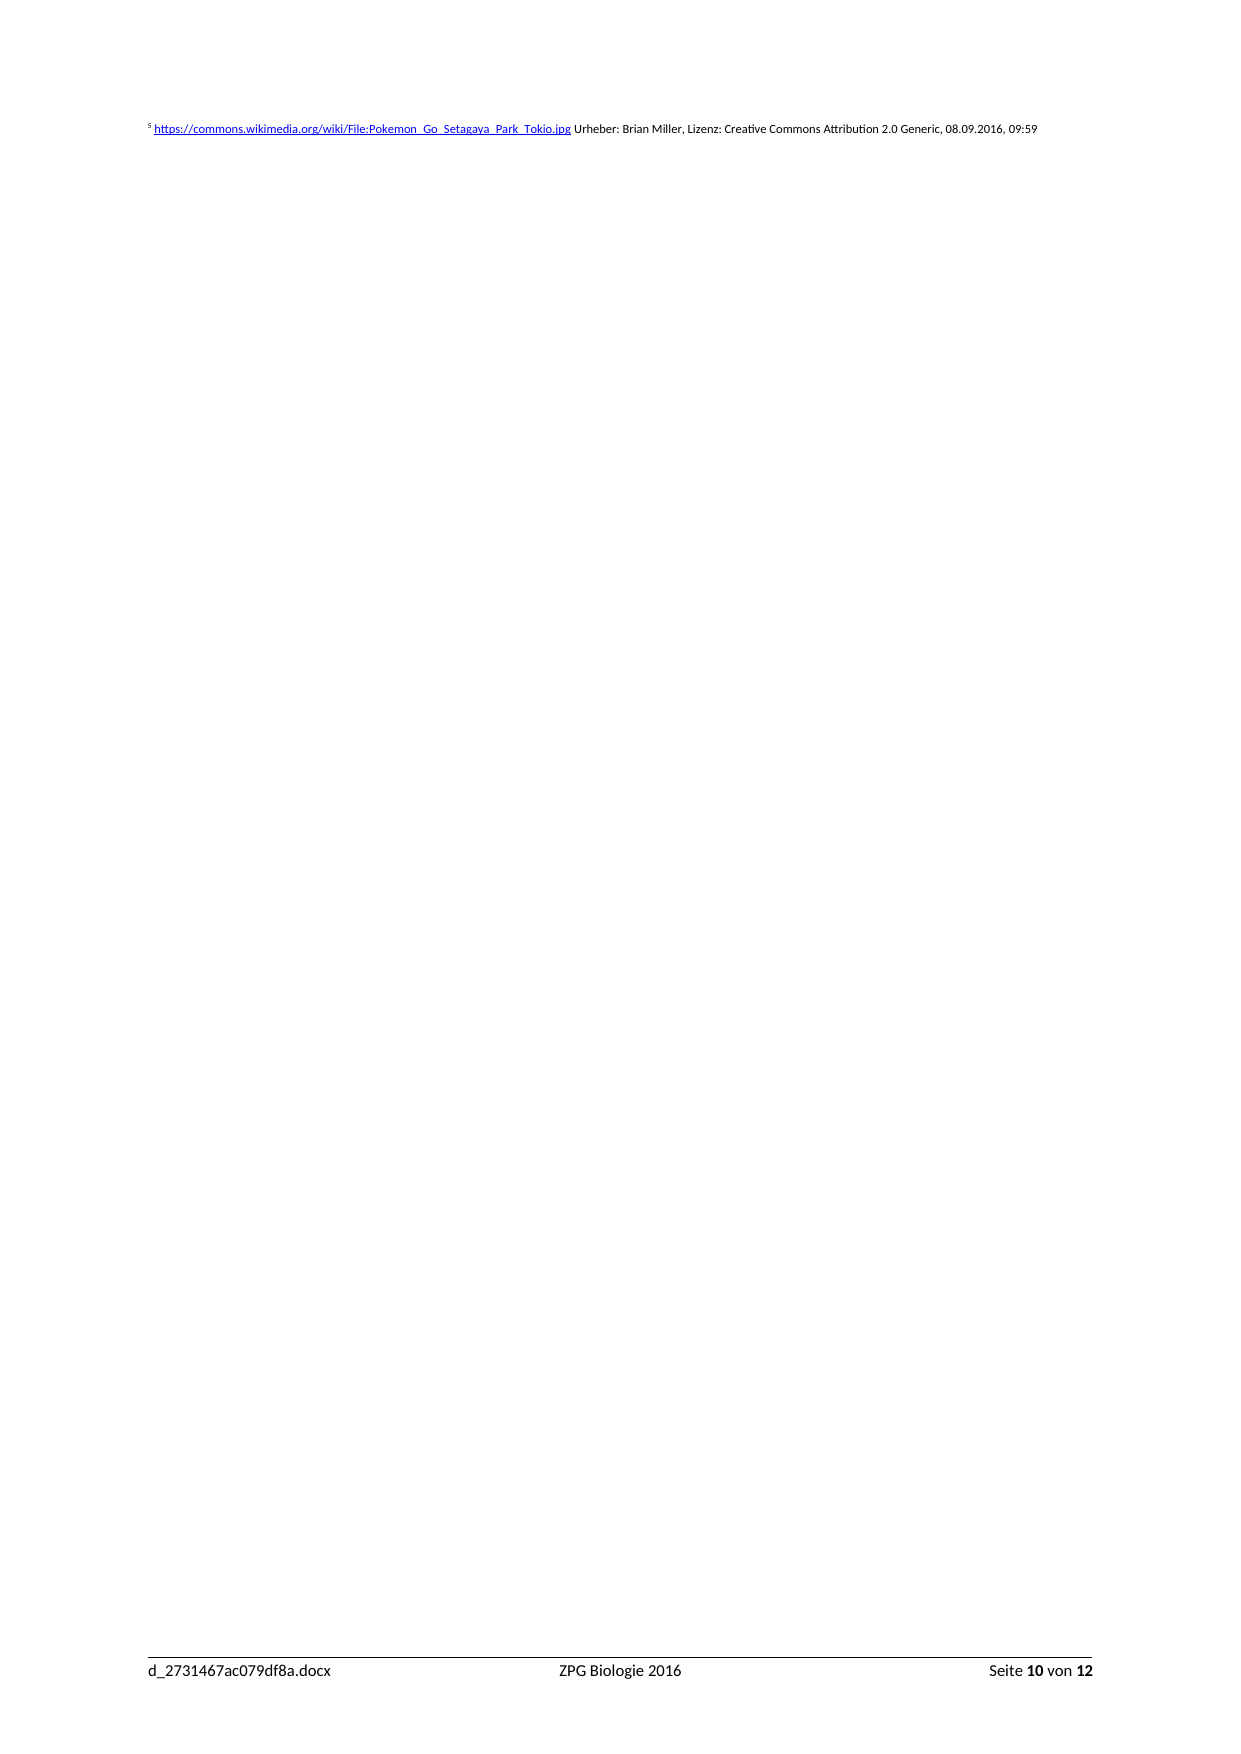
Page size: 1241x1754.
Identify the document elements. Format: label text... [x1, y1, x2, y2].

text 5 https://commons.wikimedia.org/wiki/File:Pokemon_Go_Setagaya_Park_Tokio.jpg Urheber: Brian Miller, Lizenz: Creative Commons Attribution 2.0 Generic, 08.09.2016, 09:59 [148, 121, 1092, 137]
